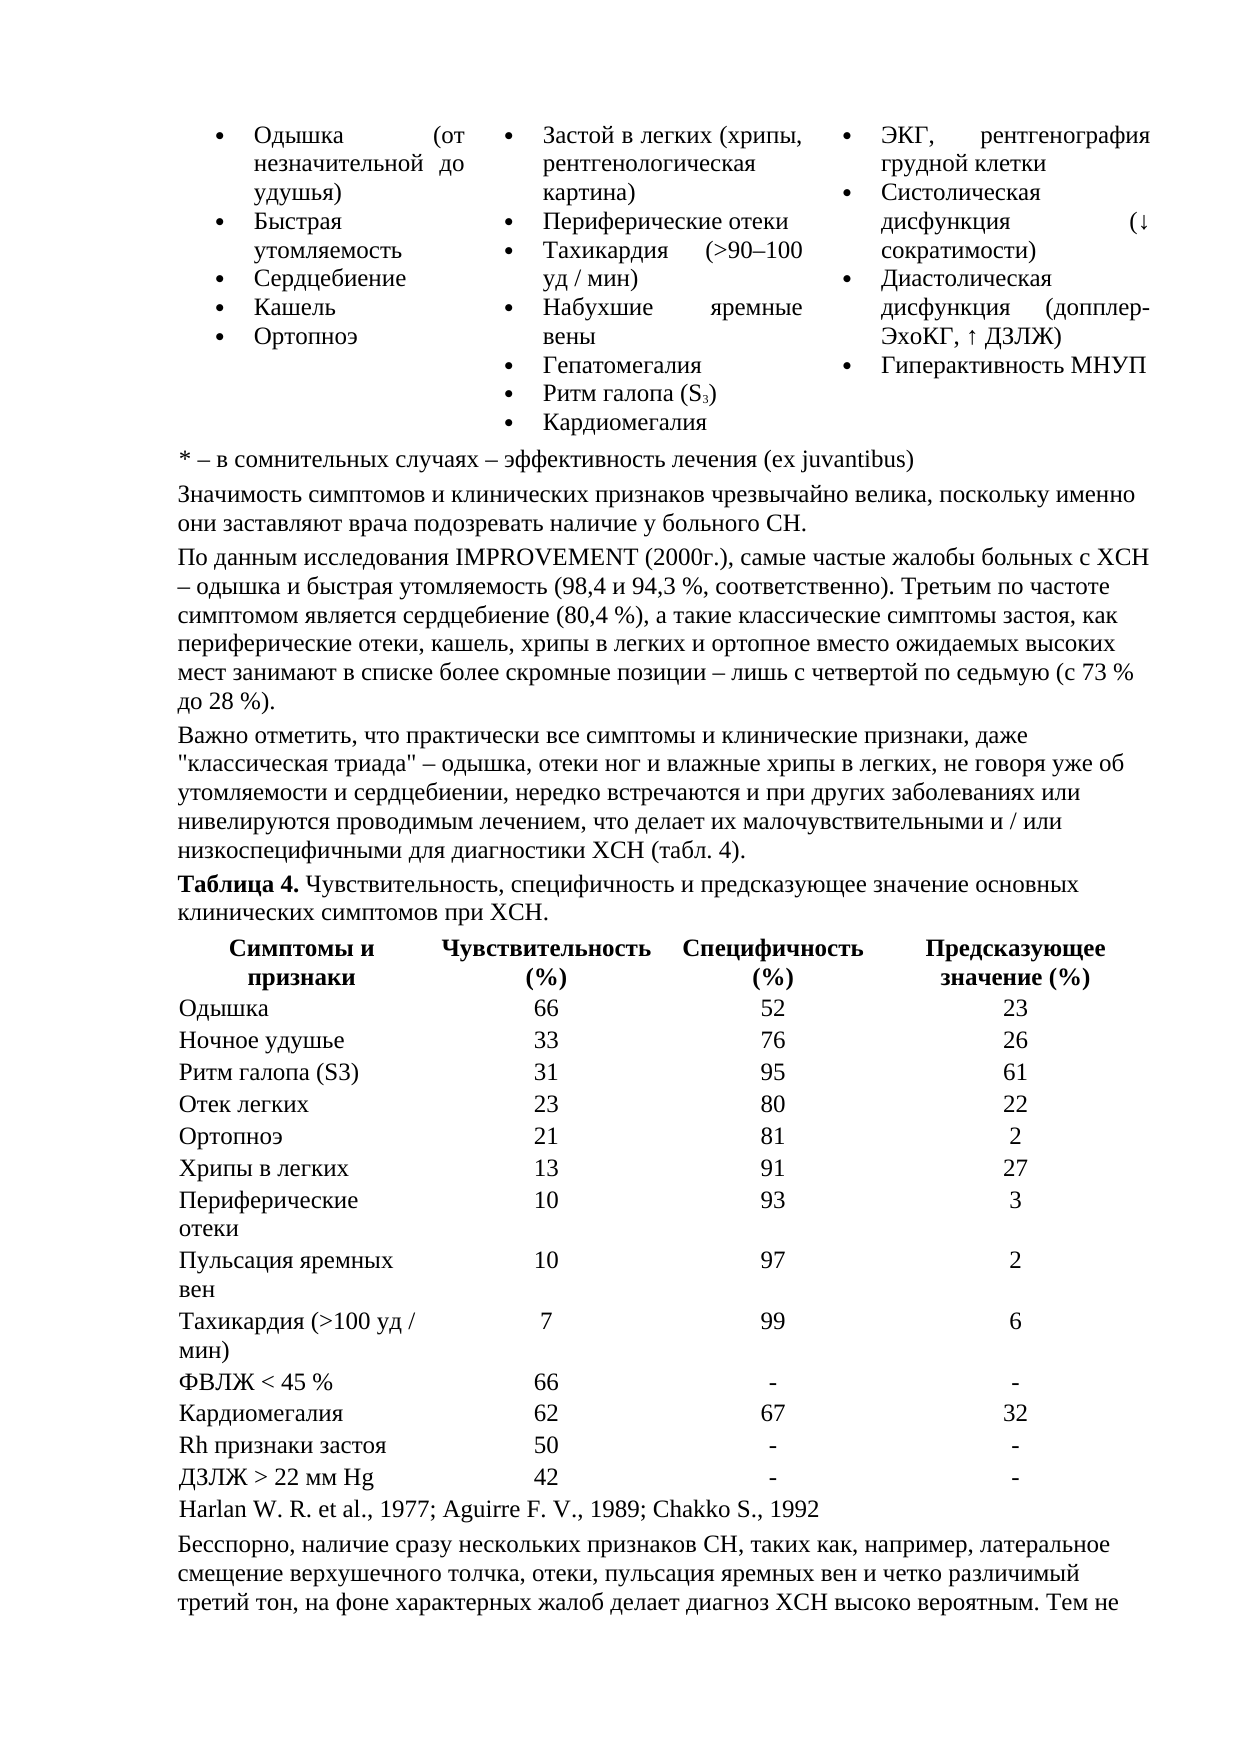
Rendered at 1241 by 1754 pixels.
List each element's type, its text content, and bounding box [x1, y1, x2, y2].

table_cell 7 [426, 1304, 666, 1365]
table_cell 52 [666, 992, 879, 1024]
table_cell 42 [426, 1461, 666, 1492]
table_header Симптомы и признаки [177, 931, 426, 992]
table_cell 2 [879, 1119, 1152, 1151]
table_cell 21 [426, 1119, 666, 1151]
table_cell 99 [666, 1304, 879, 1365]
table_cell 67 [666, 1397, 879, 1429]
table_cell ЭКГ, рентгенография грудной клетки Систолическая дисфункция (↓ сократимости) Диастолическая дисфункция (допплер-ЭхоКГ, ↑ ДЗЛЖ) Гиперактивность МНУП [804, 118, 1152, 443]
table_cell 62 [426, 1397, 666, 1429]
table_cell Кардиомегалия [177, 1397, 426, 1429]
table_cell 27 [879, 1151, 1152, 1183]
table_cell Застой в легких (хрипы, рентгенологическая картина) Периферические отеки Тахикардия (>90–100 уд / мин) Набухшие яремные вены Гепатомегалия Ритм галопа (S3) Кардиомегалия [466, 118, 804, 443]
table_cell 6 [879, 1304, 1152, 1365]
table_cell 23 [879, 992, 1152, 1024]
table_header Чувствительность (%) [426, 931, 666, 992]
table_cell Периферические отеки [177, 1183, 426, 1244]
table_cell ФВЛЖ < 45 % [177, 1365, 426, 1397]
table_cell 2 [879, 1244, 1152, 1304]
table_cell * – в сомнительных случаях – эффективность лечения (ex juvantibus) [177, 443, 1152, 474]
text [177, 1529, 1152, 1616]
table_cell 93 [666, 1183, 879, 1244]
text Важно отметить, что практически все симптомы и клинические признаки, даже "классическая триада" – одышка, отеки ног и влажные хрипы в легких, не говоря уже об утомляемости и сердцебиении, нередко встречаются и при других заболеваниях или нивелируются проводимым лечением, что делает их малочувствительными и / или низкоспецифичными для диагностики ХСН (табл. 4). [177, 720, 1152, 863]
table_cell - [879, 1429, 1152, 1461]
table_cell Rh признаки застоя [177, 1429, 426, 1461]
table_cell ДЗЛЖ > Hg [177, 1461, 426, 1492]
table_cell 3 [879, 1183, 1152, 1244]
table_cell 97 [666, 1244, 879, 1304]
table_cell 13 [426, 1151, 666, 1183]
table_cell - [879, 1461, 1152, 1492]
table_cell Одышка (от незначительной до удушья) Быстрая утомляемость Сердцебиение Кашель Ортопноэ [177, 118, 466, 443]
table_cell - [666, 1365, 879, 1397]
table_cell Ритм галопа (S3) [177, 1056, 426, 1087]
table_cell 66 [426, 1365, 666, 1397]
table_header Специфичность (%) [666, 931, 879, 992]
text Таблица 4. Чувствительность, специфичность и предсказующее значение основных клинических симптомов при ХСН. [177, 869, 1152, 926]
table_cell Ортопноэ [177, 1119, 426, 1151]
table_cell 76 [666, 1024, 879, 1056]
table_cell 22 [879, 1088, 1152, 1119]
table_cell 66 [426, 992, 666, 1024]
table_cell 61 [879, 1056, 1152, 1087]
table_cell Ночное удушье [177, 1024, 426, 1056]
table_cell 80 [666, 1088, 879, 1119]
table_cell 31 [426, 1056, 666, 1087]
table_cell 33 [426, 1024, 666, 1056]
table_cell Harlan W. R. et al., 1977; Aguirre F. V., 1989; Chakko S., 1992 [177, 1493, 1152, 1524]
table_cell 32 [879, 1397, 1152, 1429]
table_cell 23 [426, 1088, 666, 1119]
table_cell 26 [879, 1024, 1152, 1056]
table_cell 91 [666, 1151, 879, 1183]
table_cell Пульсация яремных вен [177, 1244, 426, 1304]
table_cell Отек легких [177, 1088, 426, 1119]
table_cell 81 [666, 1119, 879, 1151]
text По данным исследования IMPROVEMENT (2000г.), самые частые жалобы больных с ХСН – одышка и быстрая утомляемость (98,4 и 94,3 %, соответственно). Третьим по частоте симптомом является сердцебиение (80,4 %), а такие классические симптомы застоя, как периферические отеки, кашель, хрипы в легких и ортопное вместо ожидаемых высоких мест занимают в списке более скромные позиции – лишь с четвертой по седьмую (с 73 % до 28 %). [177, 542, 1152, 715]
table_cell 50 [426, 1429, 666, 1461]
table_header Предсказующее значение (%) [879, 931, 1152, 992]
table_cell - [666, 1461, 879, 1492]
table_cell 95 [666, 1056, 879, 1087]
table_cell Тахикардия (>100 уд / мин) [177, 1304, 426, 1365]
table_cell Хрипы в легких [177, 1151, 426, 1183]
table_cell - [666, 1429, 879, 1461]
table_cell 10 [426, 1183, 666, 1244]
table_cell 10 [426, 1244, 666, 1304]
table_cell - [879, 1365, 1152, 1397]
table_cell Одышка [177, 992, 426, 1024]
text Значимость симптомов и клинических признаков чрезвычайно велика, поскольку именно они заставляют врача подозревать наличие у больного СН. [177, 479, 1152, 537]
